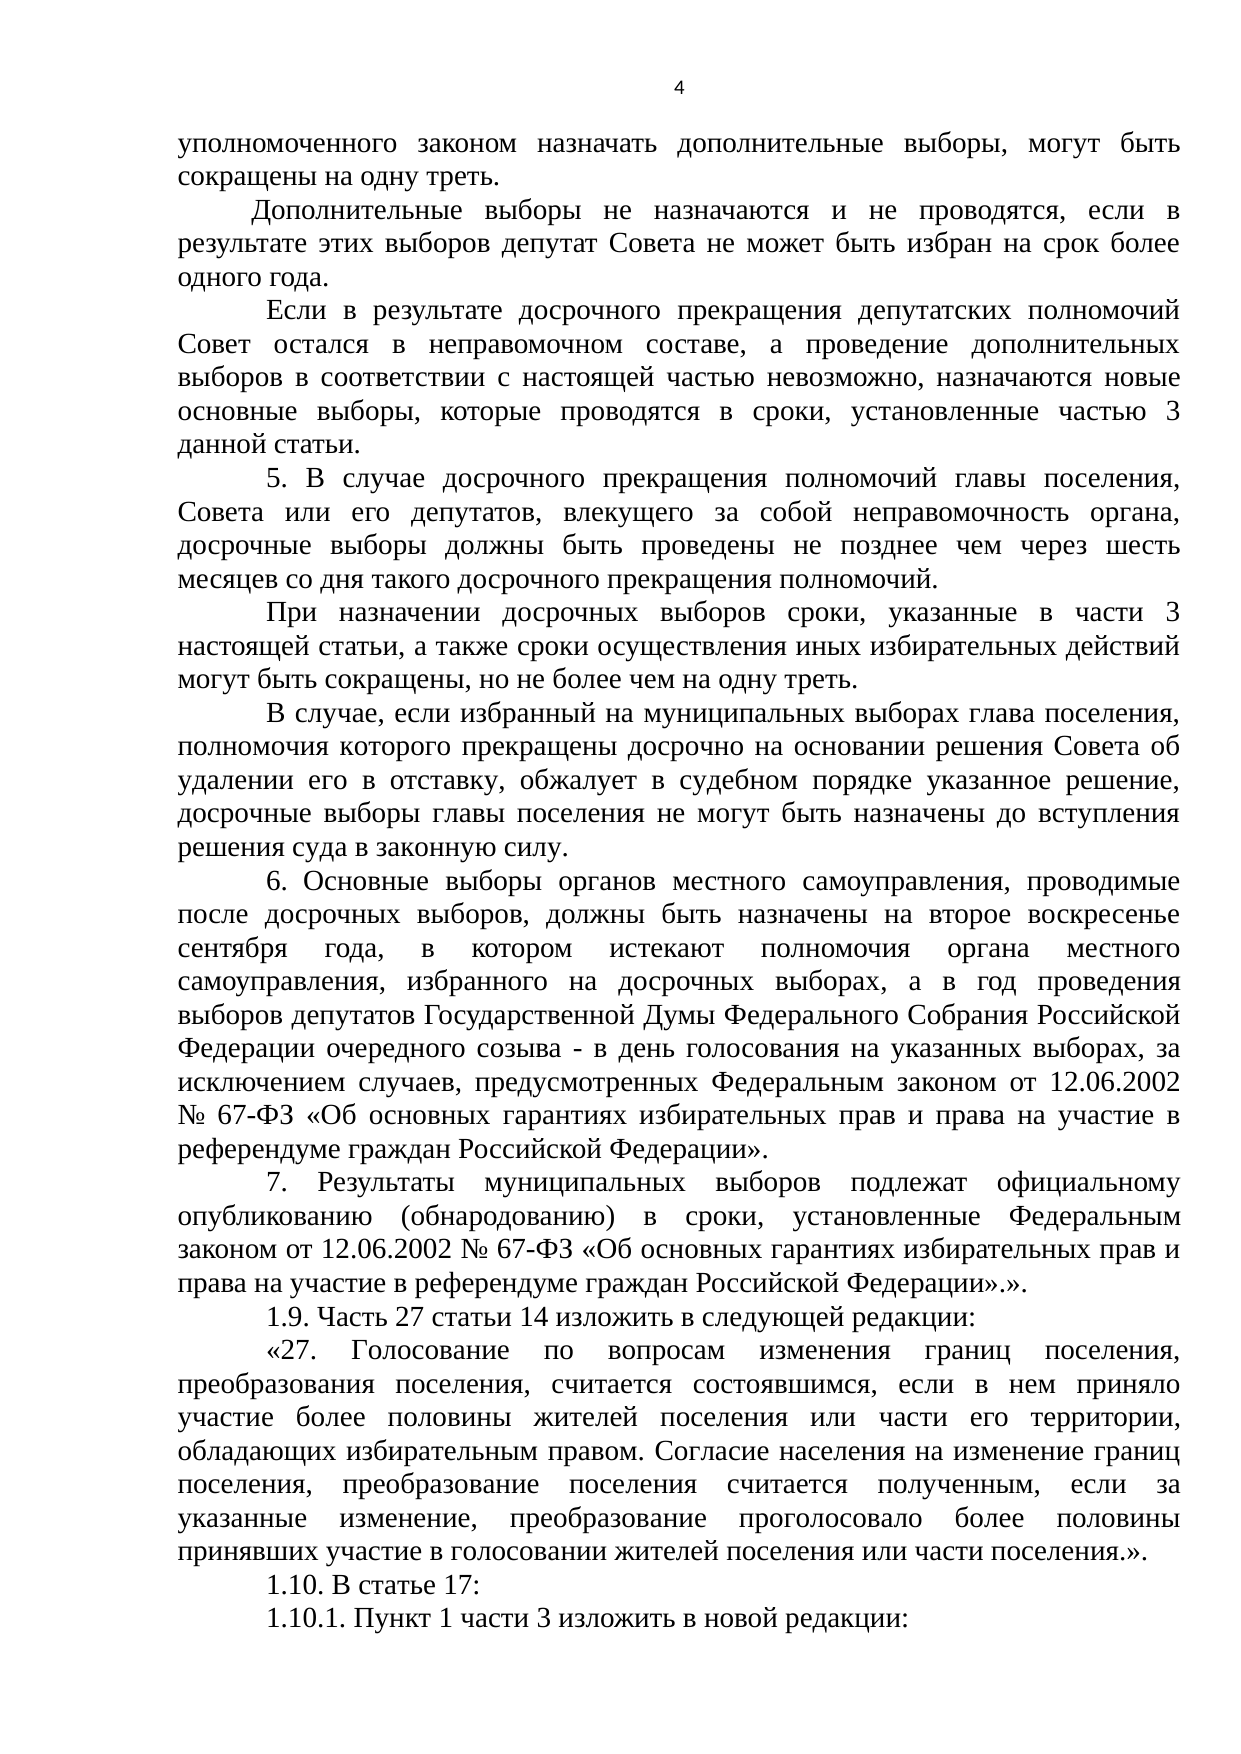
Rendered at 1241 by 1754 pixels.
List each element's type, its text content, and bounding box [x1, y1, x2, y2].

text 1.10.1. Пункт 1 части 3 изложить в новой редакции: [177, 1601, 1181, 1634]
text В случае, если избранный на муниципальных выборах глава поселения, полномочия которого прекращены досрочно на основании решения Совета об удалении его в отставку, обжалует в судебном порядке указанное решение, досрочные выборы главы поселения не могут быть назначены до вступления решения суда в законную силу. [177, 695, 1181, 863]
text 6. Основные выборы органов местного самоуправления, проводимые после досрочных выборов, должны быть назначены на второе воскресенье сентября года, в котором истекают полномочия органа местного самоуправления, избранного на досрочных выборах, а в год проведения выборов депутатов Государственной Думы Федерального Собрания Российской Федерации очередного созыва - в день голосования на указанных выборах, за исключением случаев, предусмотренных Федеральным законом от 12.06.2002 № 67-ФЗ «Об основных гарантиях избирательных прав и права на участие в референдуме граждан Российской Федерации». [177, 863, 1181, 1164]
text «27. Голосование по вопросам изменения границ поселения, преобразования поселения, считается состоявшимся, если в нем приняло участие более половины жителей поселения или части его территории, обладающих избирательным правом. Согласие населения на изменение границ поселения, преобразование поселения считается полученным, если за указанные изменение, преобразование проголосовало более половины принявших участие в голосовании жителей поселения или части поселения.». [177, 1332, 1181, 1567]
text Если в результате досрочного прекращения депутатских полномочий Совет остался в неправомочном составе, а проведение дополнительных выборов в соответствии с настоящей частью невозможно, назначаются новые основные выборы, которые проводятся в сроки, установленные частью 3 данной статьи. [177, 292, 1181, 460]
text 1.9. Часть 27 статьи 14 изложить в следующей редакции: [177, 1299, 1181, 1332]
text 1.10. В статье 17: [177, 1567, 1181, 1601]
text 5. В случае досрочного прекращения полномочий главы поселения, Совета или его депутатов, влекущего за собой неправомочность органа, досрочные выборы должны быть проведены не позднее чем через шесть месяцев со дня такого досрочного прекращения полномочий. [177, 460, 1181, 594]
text При назначении досрочных выборов сроки, указанные в части 3 настоящей статьи, а также сроки осуществления иных избирательных действий могут быть сокращены, но не более чем на одну треть. [177, 594, 1181, 695]
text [177, 125, 1181, 192]
text 7. Результаты муниципальных выборов подлежат официальному опубликованию (обнародованию) в сроки, установленные Федеральным законом от 12.06.2002 № 67-ФЗ «Об основных гарантиях избирательных прав и права на участие в референдуме граждан Российской Федерации».». [177, 1164, 1181, 1299]
text Дополнительные выборы не назначаются и не проводятся, если в результате этих выборов депутат Совета не может быть избран на срок более одного года. [177, 192, 1181, 292]
